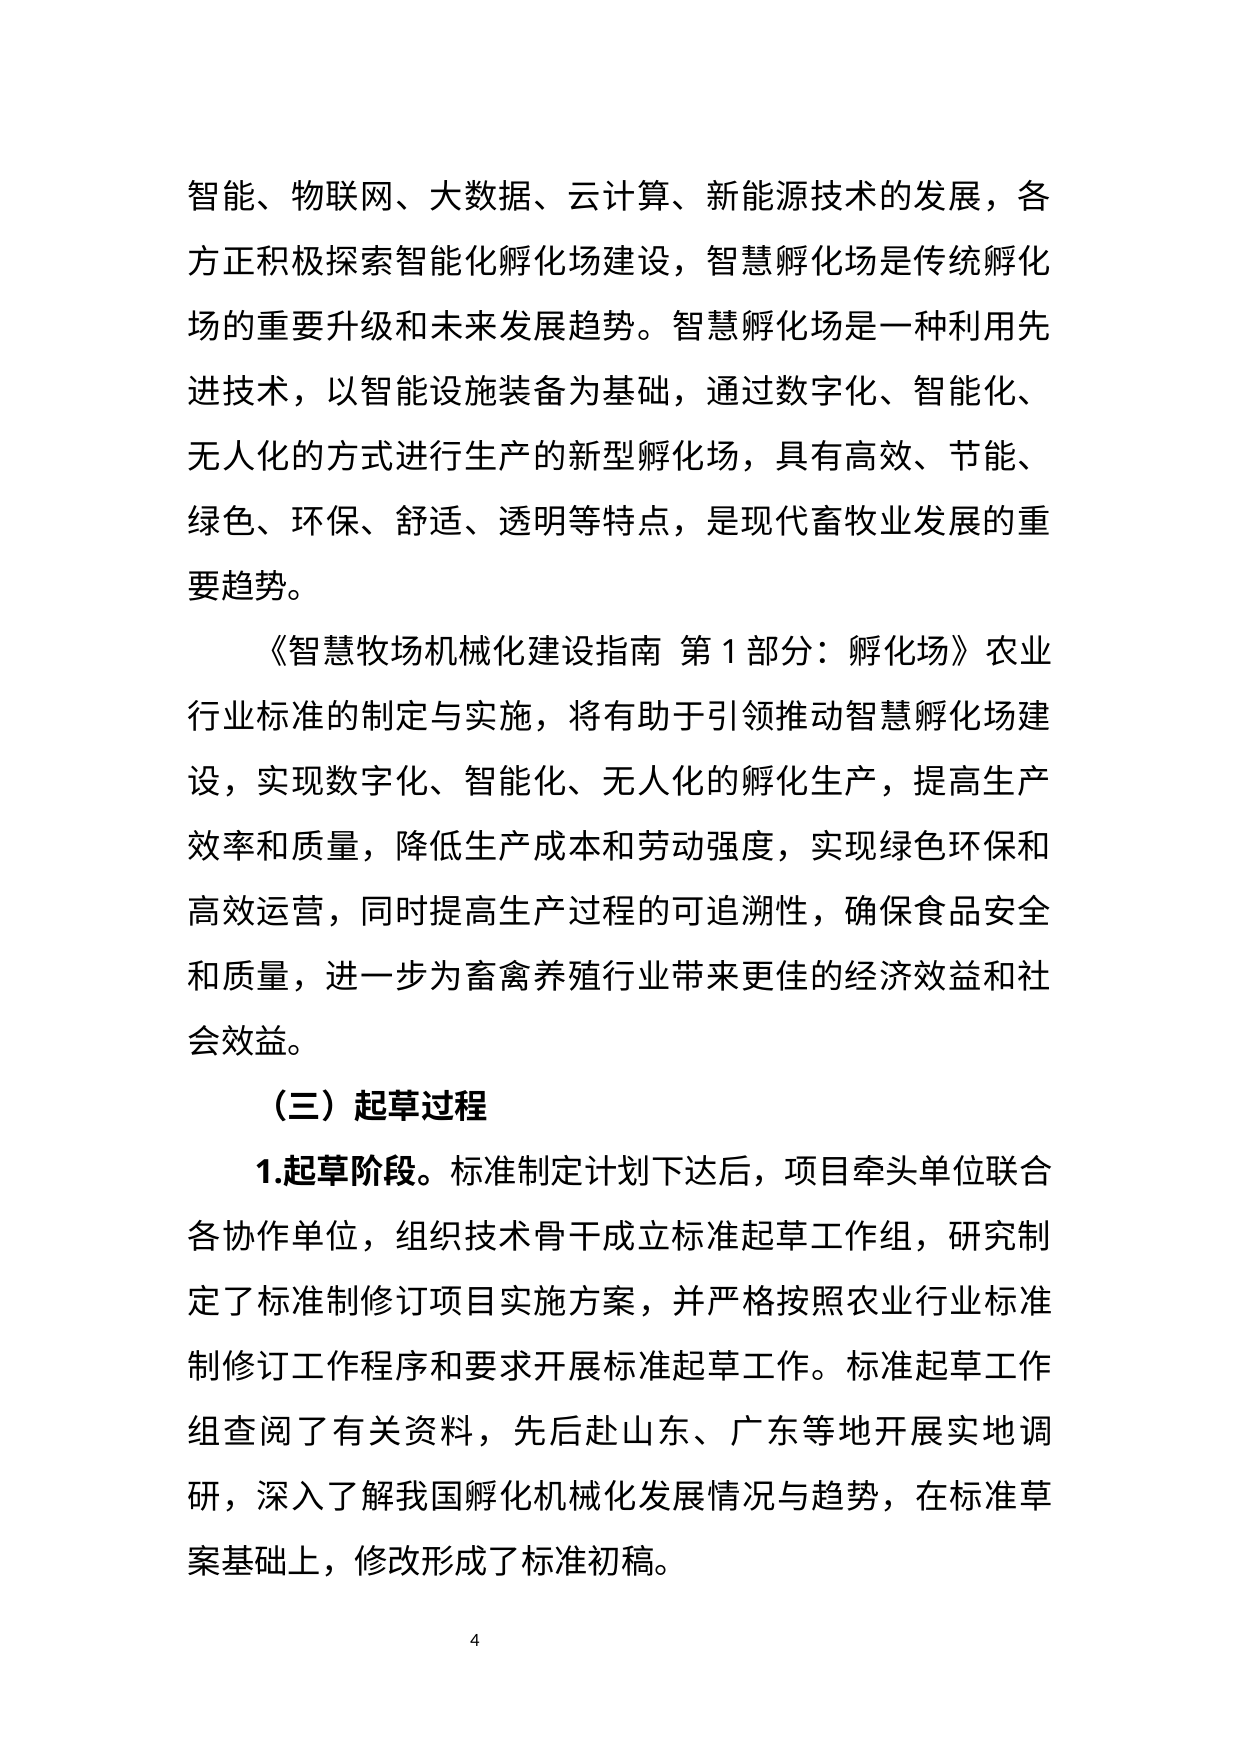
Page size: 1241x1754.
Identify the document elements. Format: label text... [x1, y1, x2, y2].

subtitle （三）起草过程 [187, 1072, 1053, 1137]
text 1.起草阶段。标准制定计划下达后，项目牵头单位联合各协作单位，组织技术骨干成立标准起草工作组，研究制定了标准制修订项目实施方案，并严格按照农业行业标准制修订工作程序和要求开展标准起草工作。标准起草工作组查阅了有关资料，先后赴山东、广东等地开展实地调研，深入了解我国孵化机械化发展情况与趋势，在标准草案基础上，修改形成了标准初稿。 [187, 1137, 1053, 1592]
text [187, 162, 1053, 617]
text 《智慧牧场机械化建设指南 第1部分：孵化场》农业行业标准的制定与实施，将有助于引领推动智慧孵化场建设，实现数字化、智能化、无人化的孵化生产，提高生产效率和质量，降低生产成本和劳动强度，实现绿色环保和高效运营，同时提高生产过程的可追溯性，确保食品安全和质量，进一步为畜禽养殖行业带来更佳的经济效益和社会效益。 [187, 617, 1053, 1072]
